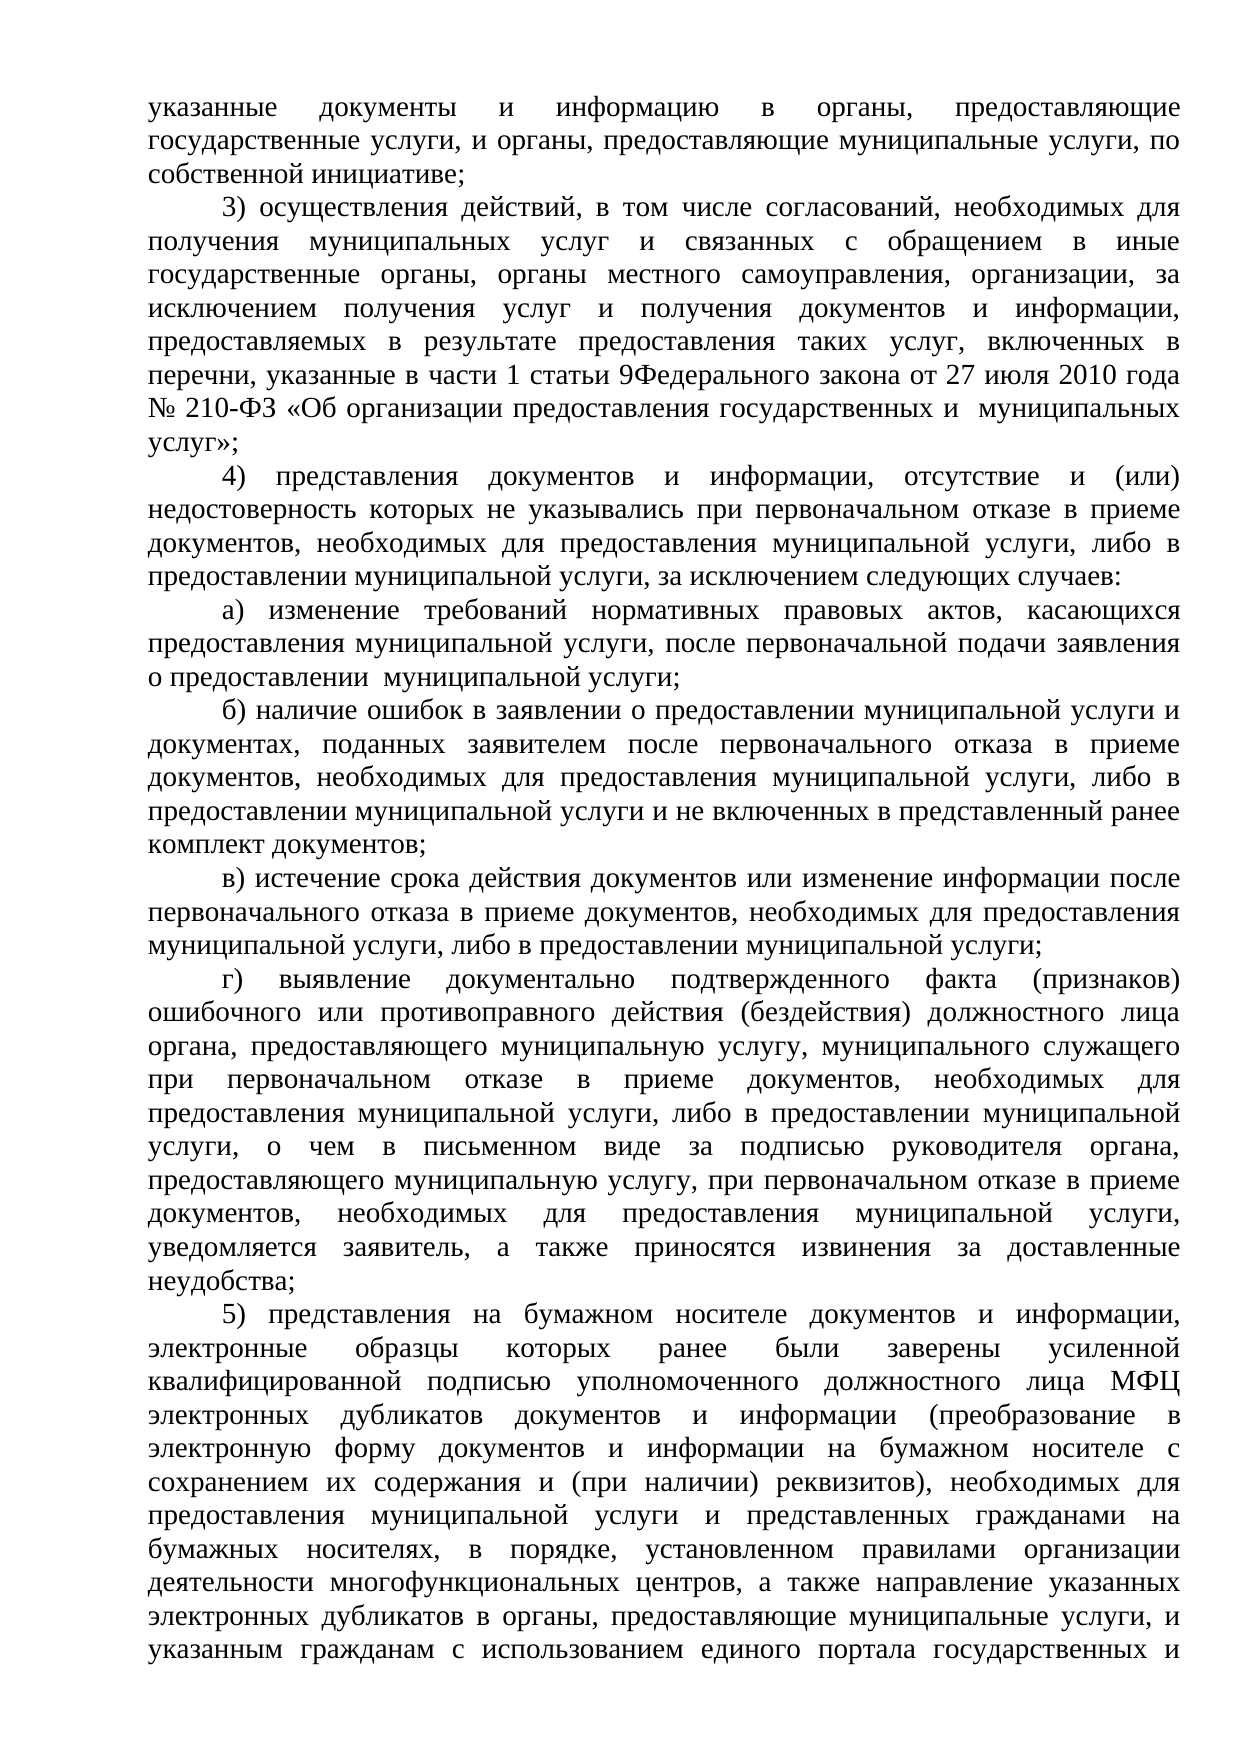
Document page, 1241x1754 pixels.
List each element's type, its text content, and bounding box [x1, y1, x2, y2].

text 3) осуществления действий, в том числе согласований, необходимых для получения муниципальных услуг и связанных с обращением в иные государственные органы, органы местного самоуправления, организации, за исключением получения услуг и получения документов и информации, предоставляемых в результате предоставления таких услуг, включенных в перечни, указанные в части 1 статьи 9Федерального закона от 27 июля 2010 года № 210-ФЗ «Об организации предоставления государственных и муниципальных услуг»; [148, 189, 1181, 458]
text в) истечение срока действия документов или изменение информации после первоначального отказа в приеме документов, необходимых для предоставления муниципальной услуги, либо в предоставлении муниципальной услуги; [148, 860, 1181, 961]
text г) выявление документально подтвержденного факта (признаков) ошибочного или противоправного действия (бездействия) должностного лица органа, предоставляющего муниципальную услугу, муниципального служащего при первоначальном отказе в приеме документов, необходимых для предоставления муниципальной услуги, либо в предоставлении муниципальной услуги, о чем в письменном виде за подписью руководителя органа, предоставляющего муниципальную услугу, при первоначальном отказе в приеме документов, необходимых для предоставления муниципальной услуги, уведомляется заявитель, а также приносятся извинения за доставленные неудобства; [148, 961, 1181, 1296]
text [148, 89, 1181, 189]
text 4) представления документов и информации, отсутствие и (или) недостоверность которых не указывались при первоначальном отказе в приеме документов, необходимых для предоставления муниципальной услуги, либо в предоставлении муниципальной услуги, за исключением следующих случаев: [148, 458, 1181, 592]
text б) наличие ошибок в заявлении о предоставлении муниципальной услуги и документах, поданных заявителем после первоначального отказа в приеме документов, необходимых для предоставления муниципальной услуги, либо в предоставлении муниципальной услуги и не включенных в представленный ранее комплект документов; [148, 692, 1181, 860]
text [148, 1296, 1181, 1665]
text а) изменение требований нормативных правовых актов, касающихся предоставления муниципальной услуги, после первоначальной подачи заявления о предоставлении муниципальной услуги; [148, 592, 1181, 692]
